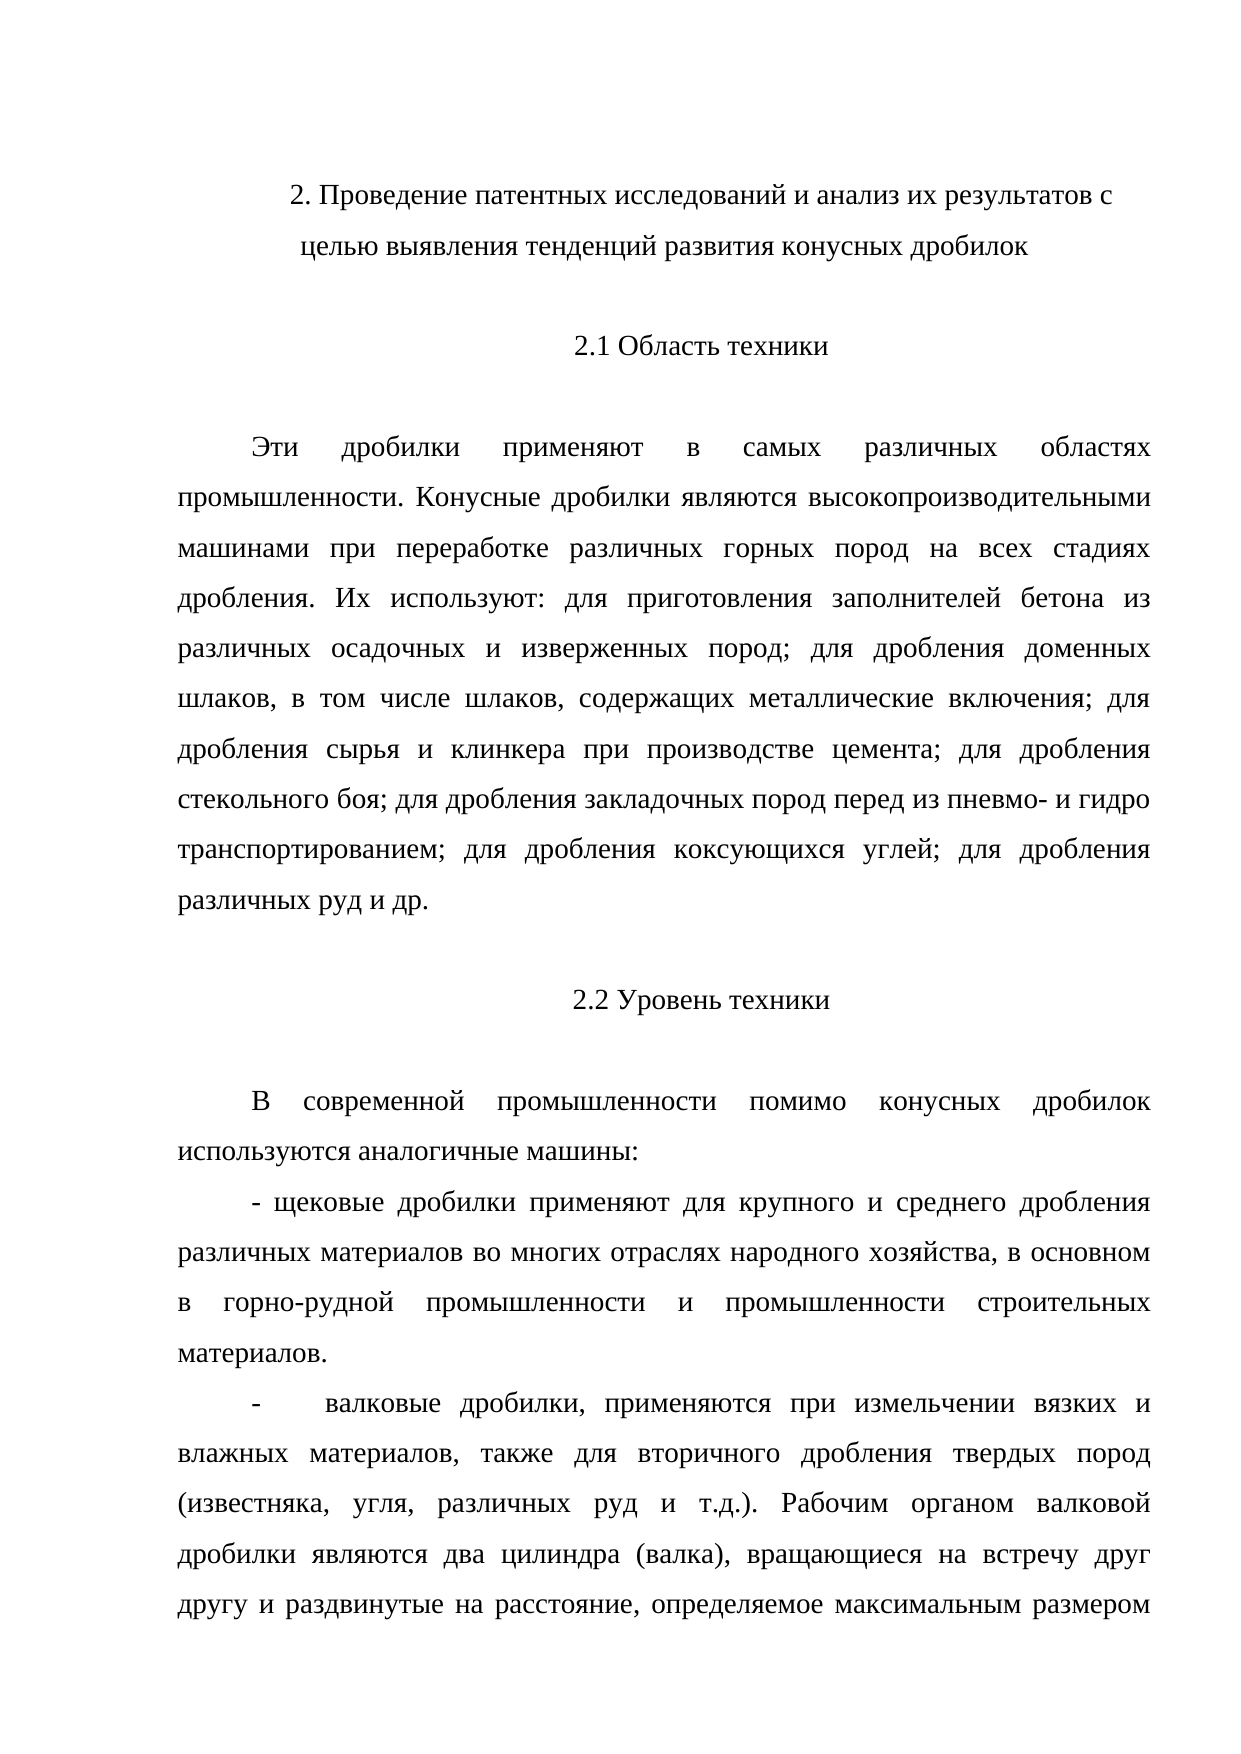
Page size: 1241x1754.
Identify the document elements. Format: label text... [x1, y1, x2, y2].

text Эти дробилки применяют в самых различных областях промышленности. Конусные дробилки являются высокопроизводительными машинами при переработке различных горных пород на всех стадиях дробления. Их используют: для приготовления заполнителей бетона из различных осадочных и изверженных пород; для дробления доменных шлаков, в том числе шлаков, содержащих металлические включения; для дробления сырья и клинкера при производстве цемента; для дробления стекольного боя; для дробления закладочных пород перед из пневмо- и гидро транспортированием; для дробления коксующихся углей; для дробления различных руд и др. [177, 429, 1152, 915]
text 2.2 Уровень техники [177, 982, 1152, 1016]
text 2.1 Область техники [177, 328, 1152, 362]
text В современной промышленности помимо конусных дробилок используются аналогичные машины: [177, 1083, 1152, 1167]
text 2. Проведение патентных исследований и анализ их результатов с целью выявления тенденций развития конусных дробилок [177, 177, 1152, 261]
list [177, 1385, 1152, 1620]
text - щековые дробилки применяют для крупного и среднего дробления различных материалов во многих отраслях народного хозяйства, в основном в горно-рудной промышленности и промышленности строительных материалов. [177, 1184, 1152, 1368]
